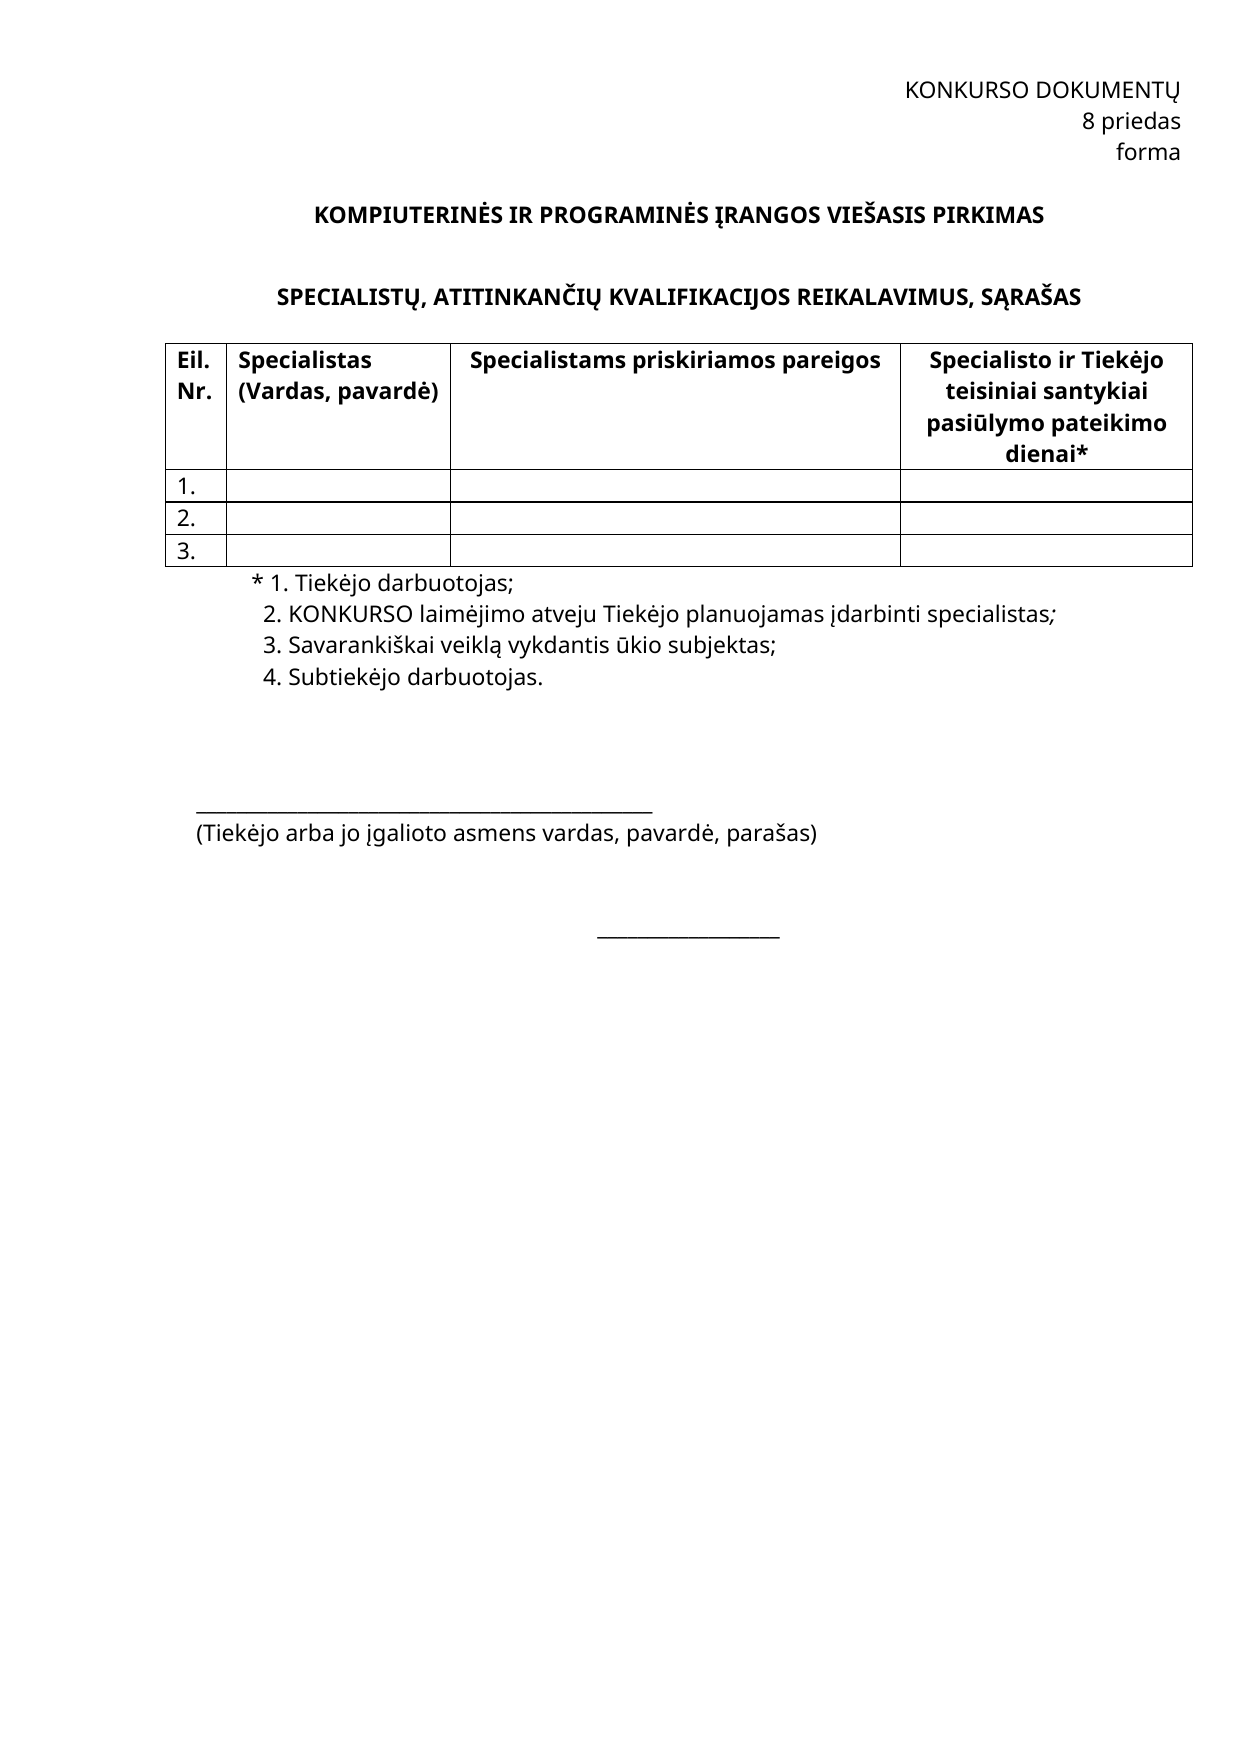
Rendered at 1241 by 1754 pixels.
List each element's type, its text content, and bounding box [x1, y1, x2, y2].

table_cell [451, 470, 900, 501]
table_cell [227, 470, 450, 501]
text SPECIALISTŲ, ATITINKANČIŲ KVALIFIKACIJOS REIKALAVIMUS, SĄRAŠAS [177, 281, 1181, 312]
text _____________________________________________ [177, 786, 1181, 817]
table_cell 3. [166, 535, 226, 566]
table_cell [227, 503, 450, 534]
text 4. Subtiekėjo darbuotojas. [177, 661, 1181, 692]
table_cell [901, 503, 1192, 534]
text KONKURSO DOKUMENTŲ [177, 74, 1181, 105]
text __________________ [177, 911, 1181, 942]
table_cell 2. [166, 503, 226, 534]
table_header Specialistams priskiriamos pareigos [451, 344, 900, 469]
table_cell [901, 470, 1192, 501]
text (Tiekėjo arba jo įgalioto asmens vardas, pavardė, parašas) [177, 817, 1181, 848]
table_header Specialisto ir Tiekėjo teisiniai santykiai pasiūlymo pateikimo dienai* [901, 344, 1192, 469]
table_cell [227, 535, 450, 566]
text 8 priedas [177, 105, 1181, 136]
table_header Eil. Nr. [166, 344, 226, 469]
text 3. Savarankiškai veiklą vykdantis ūkio subjektas; [177, 629, 1181, 661]
text KOMPIUTERINĖS IR PROGRAMINĖS ĮRANGOS VIEŠASIS PIRKIMAS [177, 199, 1181, 230]
table_header Specialistas (Vardas, pavardė) [227, 344, 450, 469]
text forma [177, 136, 1181, 168]
text * 1. Tiekėjo darbuotojas; [177, 567, 1181, 598]
table_cell [901, 535, 1192, 566]
table_cell 1. [166, 470, 226, 501]
text 2. KONKURSO laimėjimo atveju Tiekėjo planuojamas įdarbinti specialistas; [177, 598, 1181, 629]
table_cell [451, 535, 900, 566]
table_cell [451, 503, 900, 534]
